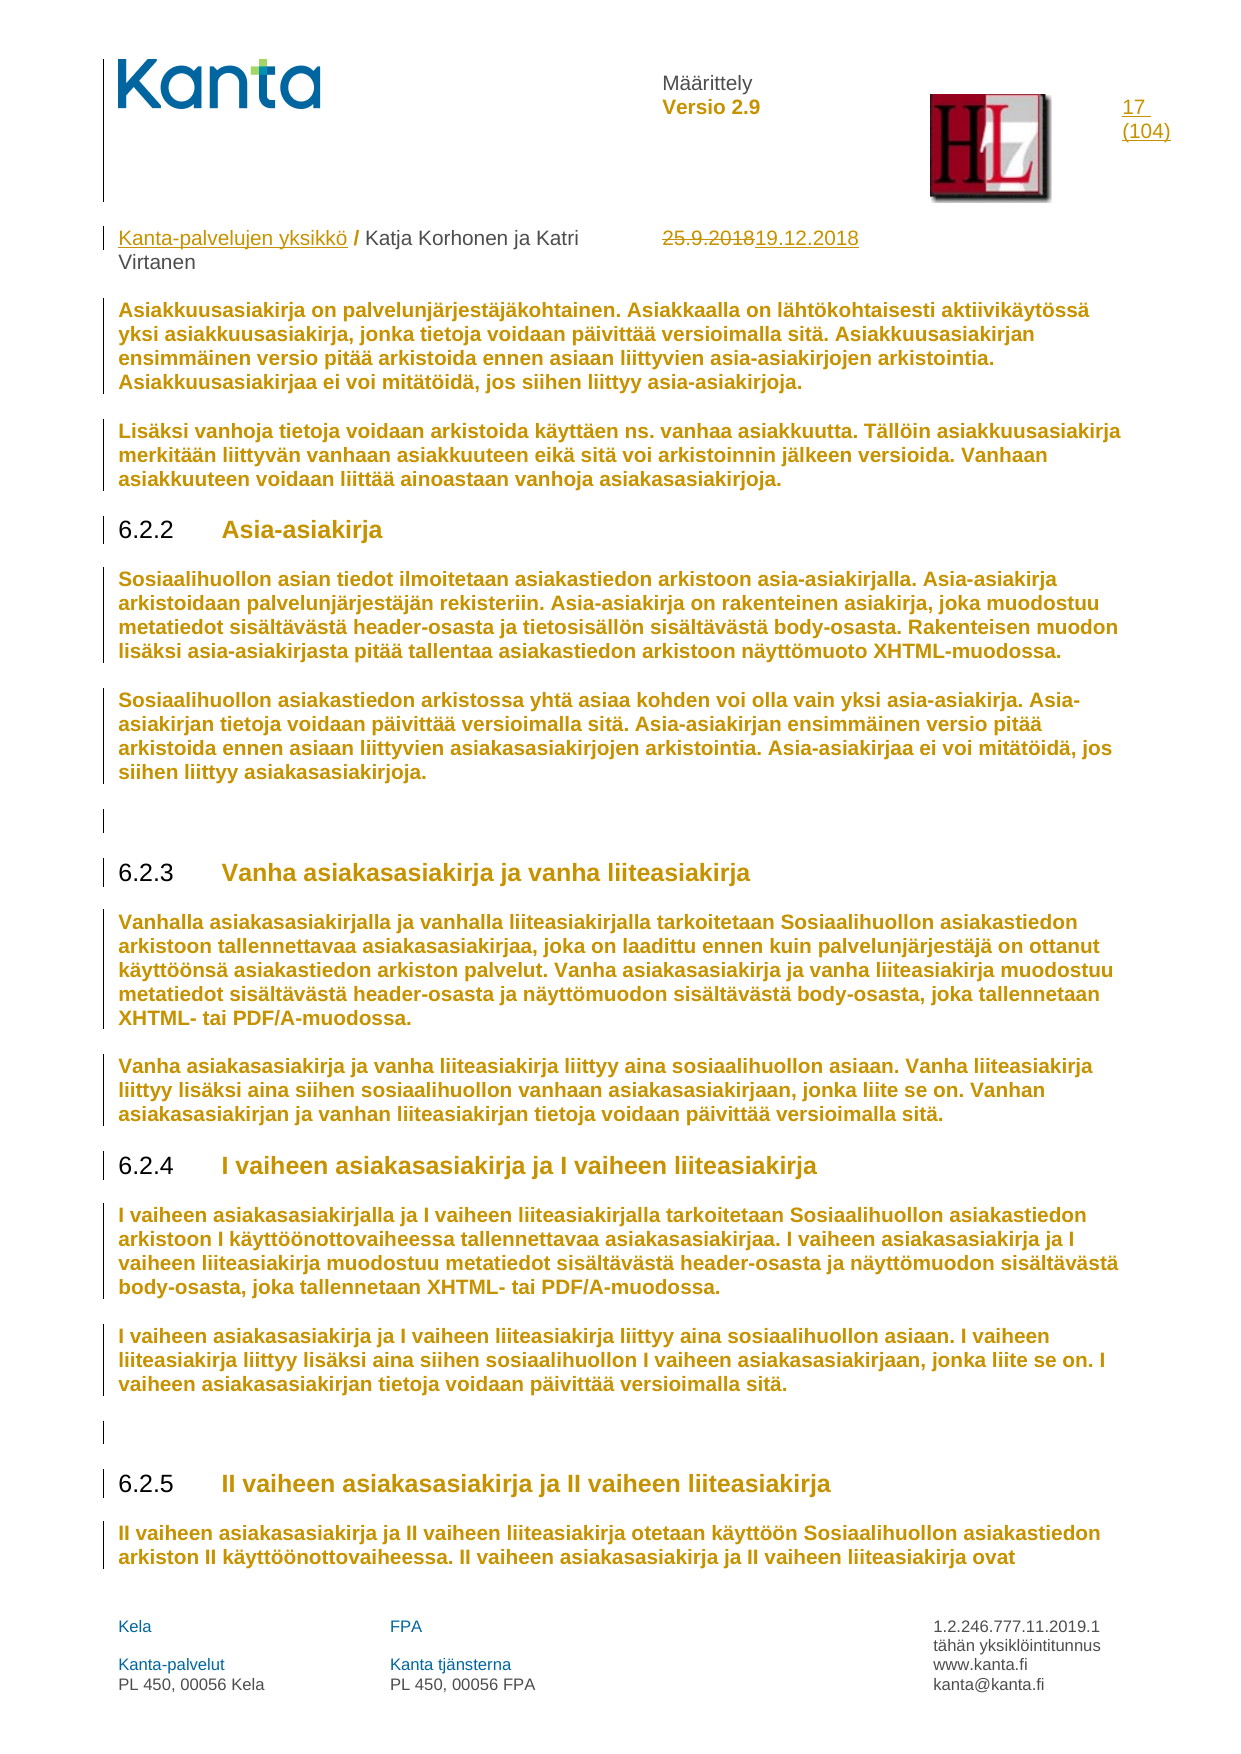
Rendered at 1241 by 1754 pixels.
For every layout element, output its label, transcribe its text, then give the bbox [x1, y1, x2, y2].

subtitle Vanha asiakasasiakirja ja vanha liiteasiakirja [118, 858, 1122, 887]
text Sosiaalihuollon asian tiedot ilmoitetaan asiakastiedon arkistoon asia-asiakirjalla. Asia-asiakirja arkistoidaan palvelunjärjestäjän rekisteriin. Asia-asiakirja on rakenteinen asiakirja, joka muodostuu metatiedot sisältävästä header-osasta ja tietosisällön sisältävästä body-osasta. Rakenteisen muodon lisäksi asia-asiakirjasta pitää tallentaa asiakastiedon arkistoon näyttömuoto XHTML-muodossa. [118, 567, 1122, 663]
text I vaiheen asiakasasiakirja ja I vaiheen liiteasiakirja liittyy aina sosiaalihuollon asiaan. I vaiheen liiteasiakirja liittyy lisäksi aina siihen sosiaalihuollon I vaiheen asiakasasiakirjaan, jonka liite se on. I vaiheen asiakasasiakirjan tietoja voidaan päivittää versioimalla sitä. [118, 1324, 1122, 1396]
text I vaiheen asiakasasiakirjalla ja I vaiheen liiteasiakirjalla tarkoitetaan Sosiaalihuollon asiakastiedon arkistoon I käyttöönottovaiheessa tallennettavaa asiakasasiakirjaa. I vaiheen asiakasasiakirja ja I vaiheen liiteasiakirja muodostuu metatiedot sisältävästä header-osasta ja näyttömuodon sisältävästä body-osasta, joka tallennetaan XHTML- tai PDF/A-muodossa. [118, 1203, 1122, 1299]
text Lisäksi vanhoja tietoja voidaan arkistoida käyttäen ns. vanhaa asiakkuutta. Tällöin asiakkuusasiakirja merkitään liittyvän vanhaan asiakkuuteen eikä sitä voi arkistoinnin jälkeen versioida. Vanhaan asiakkuuteen voidaan liittää ainoastaan vanhoja asiakasasiakirjoja. [118, 419, 1122, 491]
text Sosiaalihuollon asiakastiedon arkistossa yhtä asiaa kohden voi olla vain yksi asia-asiakirja. Asia-asiakirjan tietoja voidaan päivittää versioimalla sitä. Asia-asiakirjan ensimmäinen versio pitää arkistoida ennen asiaan liittyvien asiakasasiakirjojen arkistointia. Asia-asiakirjaa ei voi mitätöidä, jos siihen liittyy asiakasasiakirjoja. [118, 688, 1122, 784]
text Vanha asiakasasiakirja ja vanha liiteasiakirja liittyy aina sosiaalihuollon asiaan. Vanha liiteasiakirja liittyy lisäksi aina siihen sosiaalihuollon vanhaan asiakasasiakirjaan, jonka liite se on. Vanhan asiakasasiakirjan ja vanhan liiteasiakirjan tietoja voidaan päivittää versioimalla sitä. [118, 1054, 1122, 1126]
picture [118, 59, 321, 109]
text Vanhalla asiakasasiakirjalla ja vanhalla liiteasiakirjalla tarkoitetaan Sosiaalihuollon asiakastiedon arkistoon tallennettavaa asiakasasiakirjaa, joka on laadittu ennen kuin palvelunjärjestäjä on ottanut käyttöönsä asiakastiedon arkiston palvelut. Vanha asiakasasiakirja ja vanha liiteasiakirja muodostuu metatiedot sisältävästä header-osasta ja näyttömuodon sisältävästä body-osasta, joka tallennetaan XHTML- tai PDF/A-muodossa. [118, 909, 1122, 1029]
subtitle I vaiheen asiakasasiakirja ja I vaiheen liiteasiakirja [118, 1151, 1122, 1180]
picture [930, 94, 1053, 203]
subtitle II vaiheen asiakasasiakirja ja II vaiheen liiteasiakirja [118, 1469, 1122, 1498]
subtitle Asia-asiakirja [118, 516, 1122, 544]
text Asiakkuusasiakirja on palvelunjärjestäjäkohtainen. Asiakkaalla on lähtökohtaisesti aktiivikäytössä yksi asiakkuusasiakirja, jonka tietoja voidaan päivittää versioimalla sitä. Asiakkuusasiakirjan ensimmäinen versio pitää arkistoida ennen asiaan liittyvien asia-asiakirjojen arkistointia. Asiakkuusasiakirjaa ei voi mitätöidä, jos siihen liittyy asia-asiakirjoja. [118, 298, 1122, 394]
